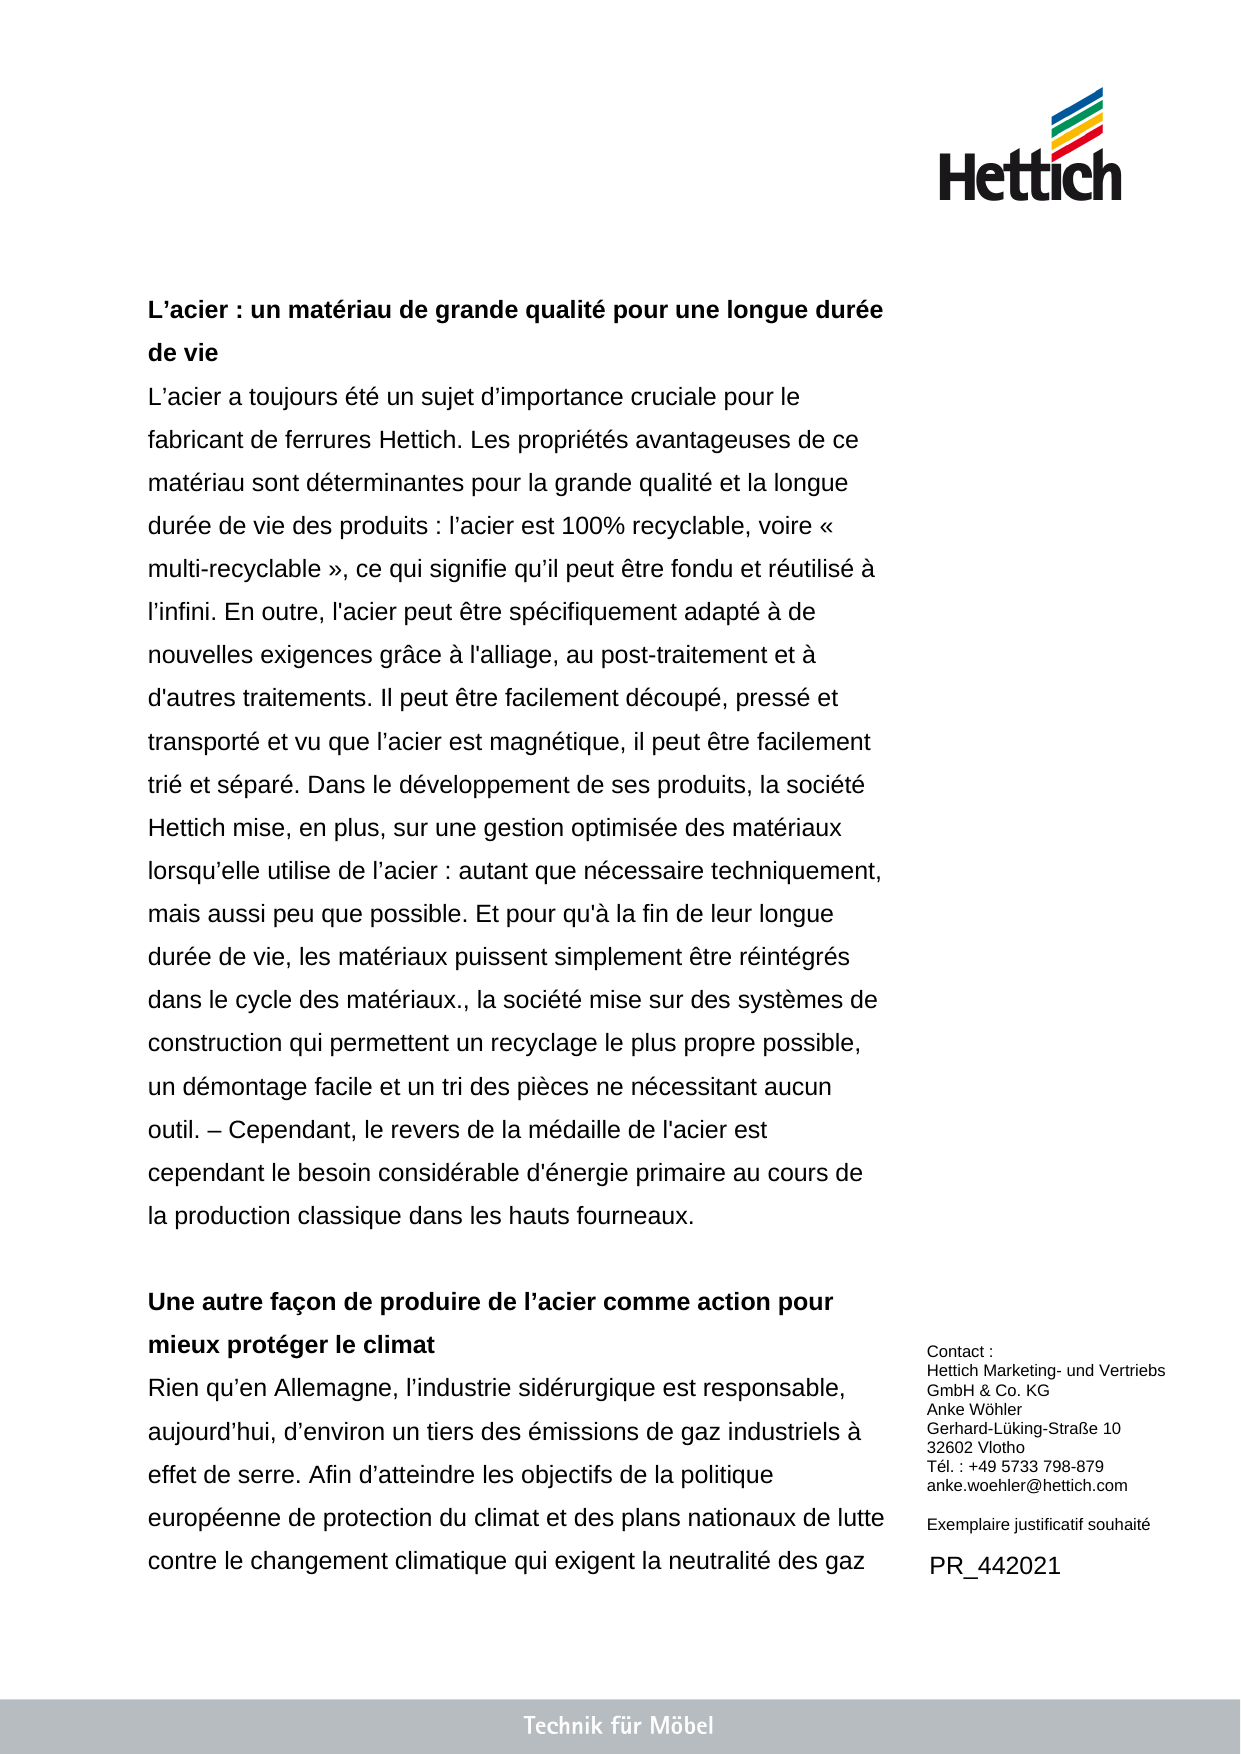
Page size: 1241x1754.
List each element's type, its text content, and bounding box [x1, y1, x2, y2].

text Une autre façon de produire de l’acier comme action pour mieux protéger le climat [148, 1287, 886, 1359]
text L’acier : un matériau de grande qualité pour une longue durée de vie [148, 295, 886, 367]
picture [0, 6, 1241, 263]
text L’acier a toujours été un sujet d’importance cruciale pour le fabricant de ferrures Hettich. Les propriétés avantageuses de ce matériau sont déterminantes pour la grande qualité et la longue durée de vie des produits : l’acier est 100% recyclable, voire « multi-recyclable », ce qui signifie qu’il peut être fondu et réutilisé à l’infini. En outre, l'acier peut être spécifiquement adapté à de nouvelles exigences grâce à l'alliage, au post-traitement et à d'autres traitements. Il peut être facilement découpé, pressé et transporté et vu que l’acier est magnétique, il peut être facilement trié et séparé. Dans le développement de ses produits, la société Hettich mise, en plus, sur une gestion optimisée des matériaux lorsqu’elle utilise de l’acier : autant que nécessaire techniquement, mais aussi peu que possible. Et pour qu'à la fin de leur longue durée de vie, les matériaux puissent simplement être réintégrés dans le cycle des matériaux., la société mise sur des systèmes de construction qui permettent un recyclage le plus propre possible, un démontage facile et un tri des pièces ne nécessitant aucun outil. – Cependant, le revers de la médaille de l'acier est cependant le besoin considérable d'énergie primaire au cours de la production classique dans les hauts fourneaux. [148, 382, 886, 1230]
picture [0, 1636, 1241, 1754]
